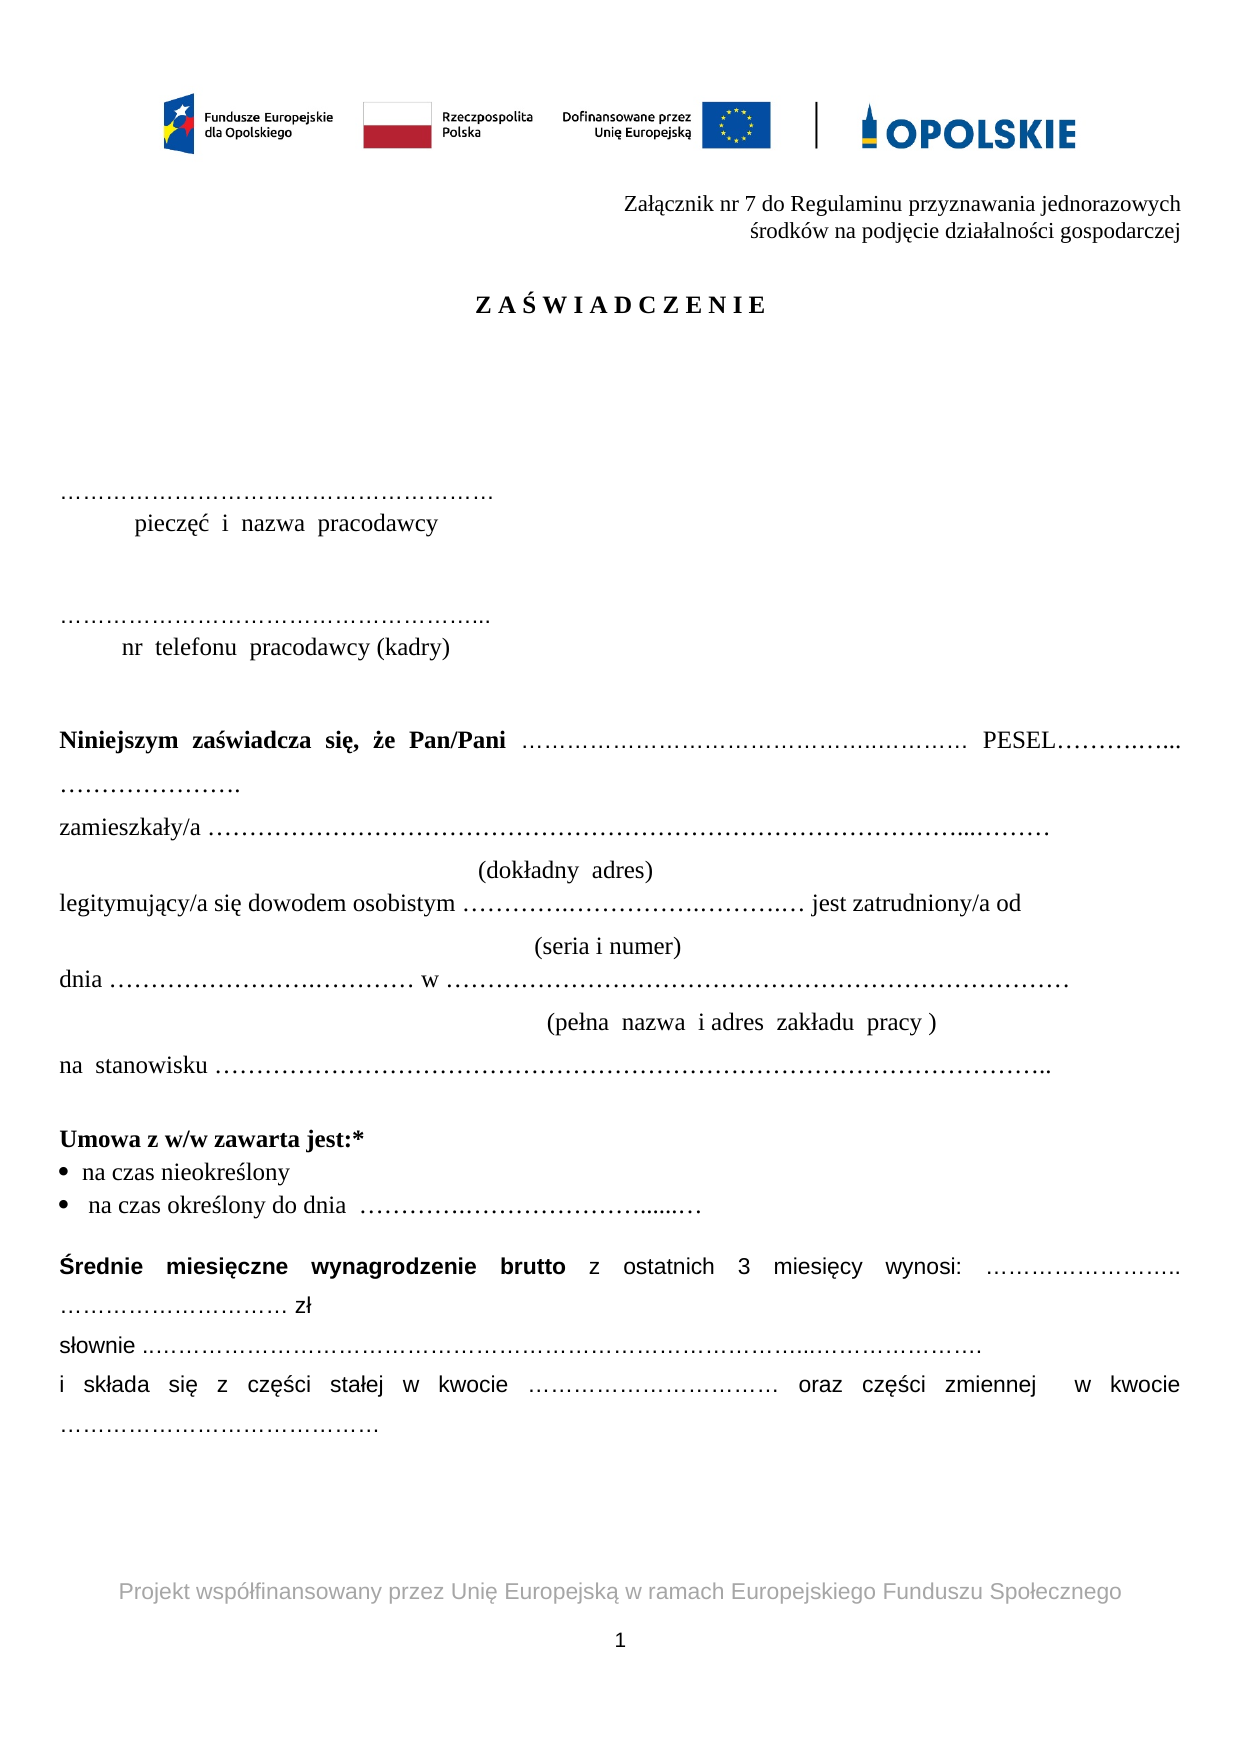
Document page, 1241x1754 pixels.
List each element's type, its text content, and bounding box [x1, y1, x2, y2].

text ………………………………………………... [59, 602, 1181, 628]
text środków na podjęcie działalności gospodarczej [59, 217, 1181, 243]
text dnia …………………….………… w ………………………………………………………………… [59, 964, 1181, 993]
text słownie ..…………………………………………………………………………...…………………. [59, 1332, 1181, 1358]
text zamieszkały/a ………………………………………………………………………………...……… [59, 812, 1181, 841]
text nr telefonu pracodawcy (kadry) [59, 632, 1181, 661]
text Niniejszym zaświadcza się, że Pan/Pani ………………………………………..………… PESEL……….…...…………………. [59, 726, 1181, 797]
text (seria i numer) [59, 931, 1181, 960]
text legitymujący/a się dowodem osobistym ………….…………….……….… jest zatrudniony/a od [59, 888, 1181, 917]
text Umowa z w/w zawarta jest:* ⁪ [59, 1124, 1181, 1152]
text Z A Ś W I A D C Z E N I E [59, 290, 1181, 319]
text ………………………………………………… [59, 478, 1181, 505]
picture [148, 73, 1092, 171]
text pieczęć i nazwa pracodawcy [59, 508, 1181, 537]
text i składa się z części stałej w kwocie …………………………… oraz części zmiennej w kwocie …………………………………… [59, 1371, 1181, 1437]
text na czas określony do dnia ………….…………………......… [59, 1190, 1181, 1218]
text (pełna nazwa i adres zakładu pracy ) [59, 1007, 1181, 1036]
text na czas nieokreślony [59, 1157, 1181, 1186]
text (dokładny adres) [59, 855, 1181, 884]
text Średnie miesięczne wynagrodzenie brutto z ostatnich 3 miesięcy wynosi: ……………………..………………………… zł [59, 1253, 1181, 1319]
text Załącznik nr 7 do Regulaminu przyznawania jednorazowych [59, 190, 1181, 217]
text na stanowisku ……………………………………………………………………………………….. [59, 1050, 1181, 1079]
